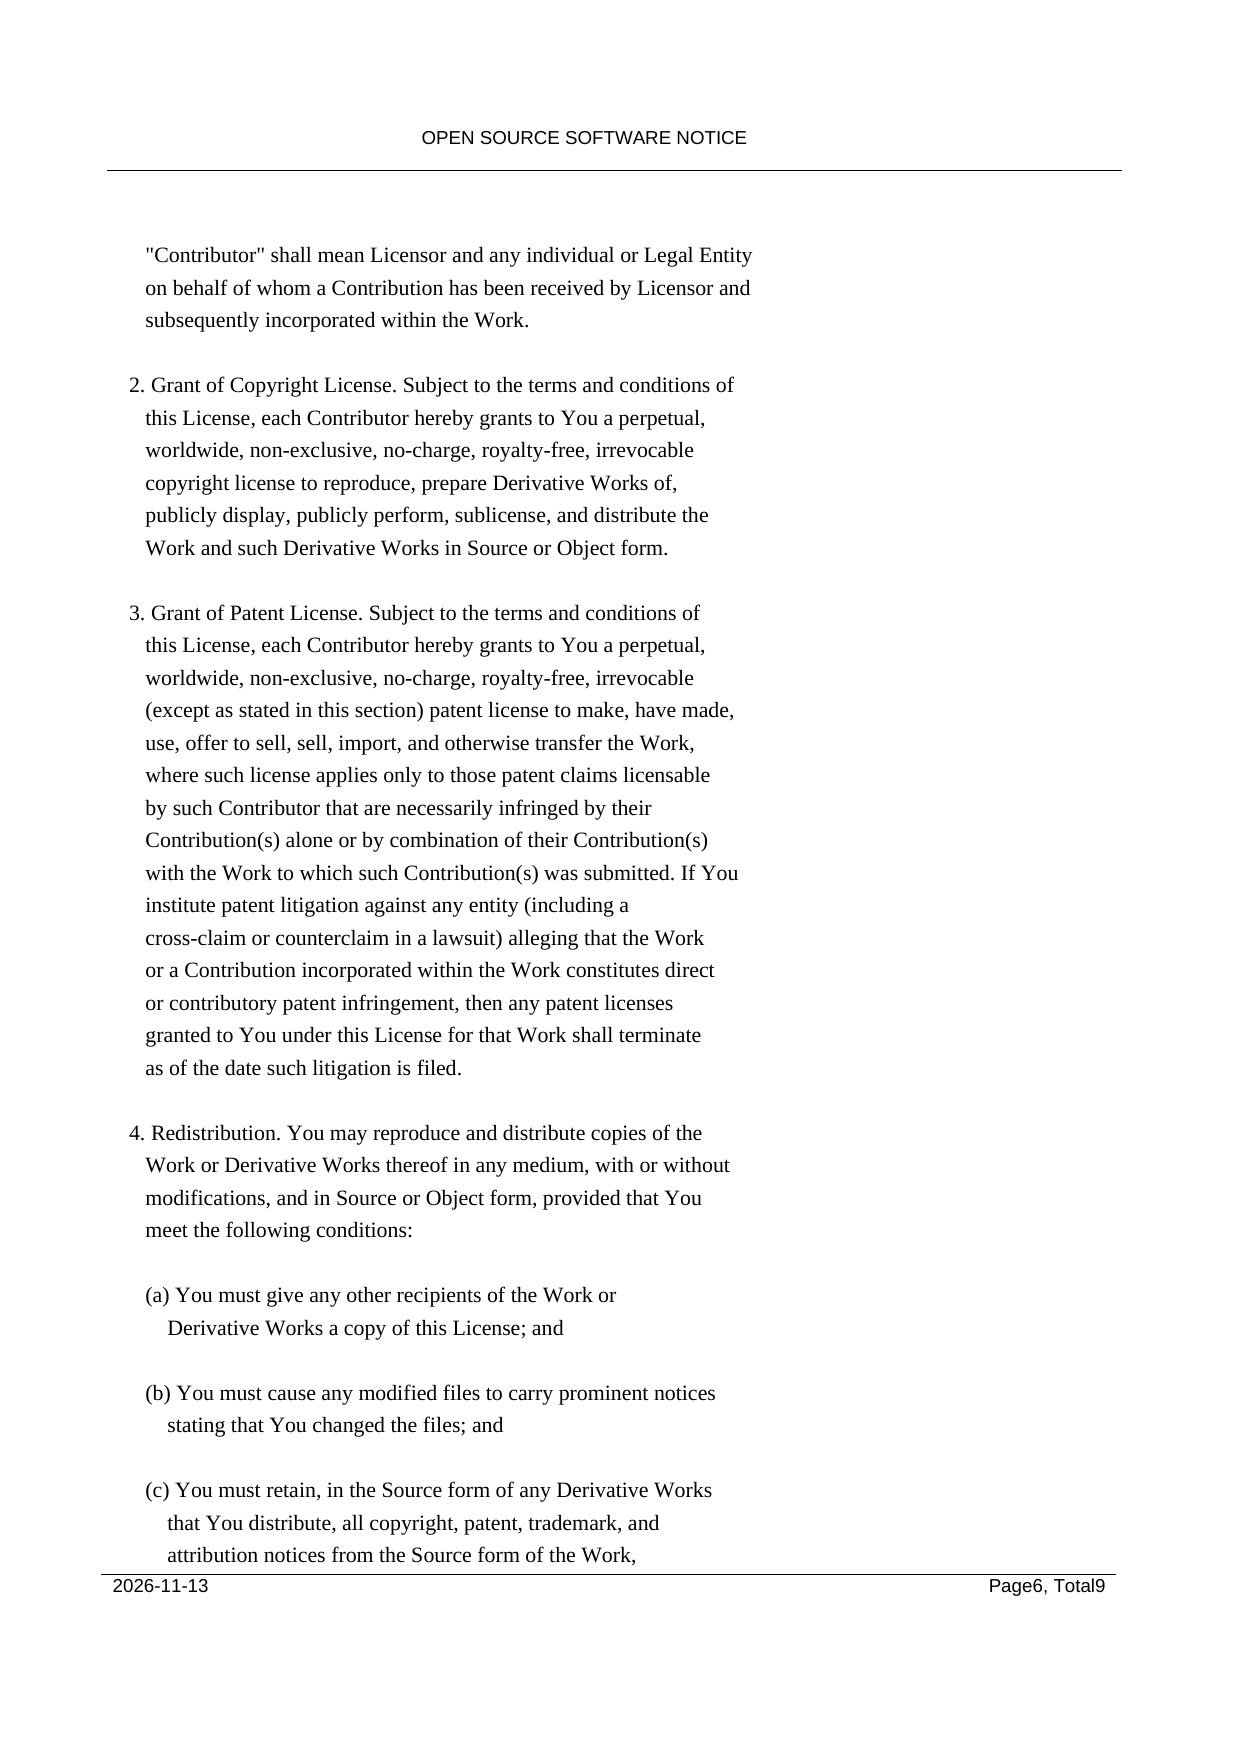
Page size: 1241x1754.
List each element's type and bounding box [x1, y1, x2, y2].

text [112, 206, 1128, 1571]
